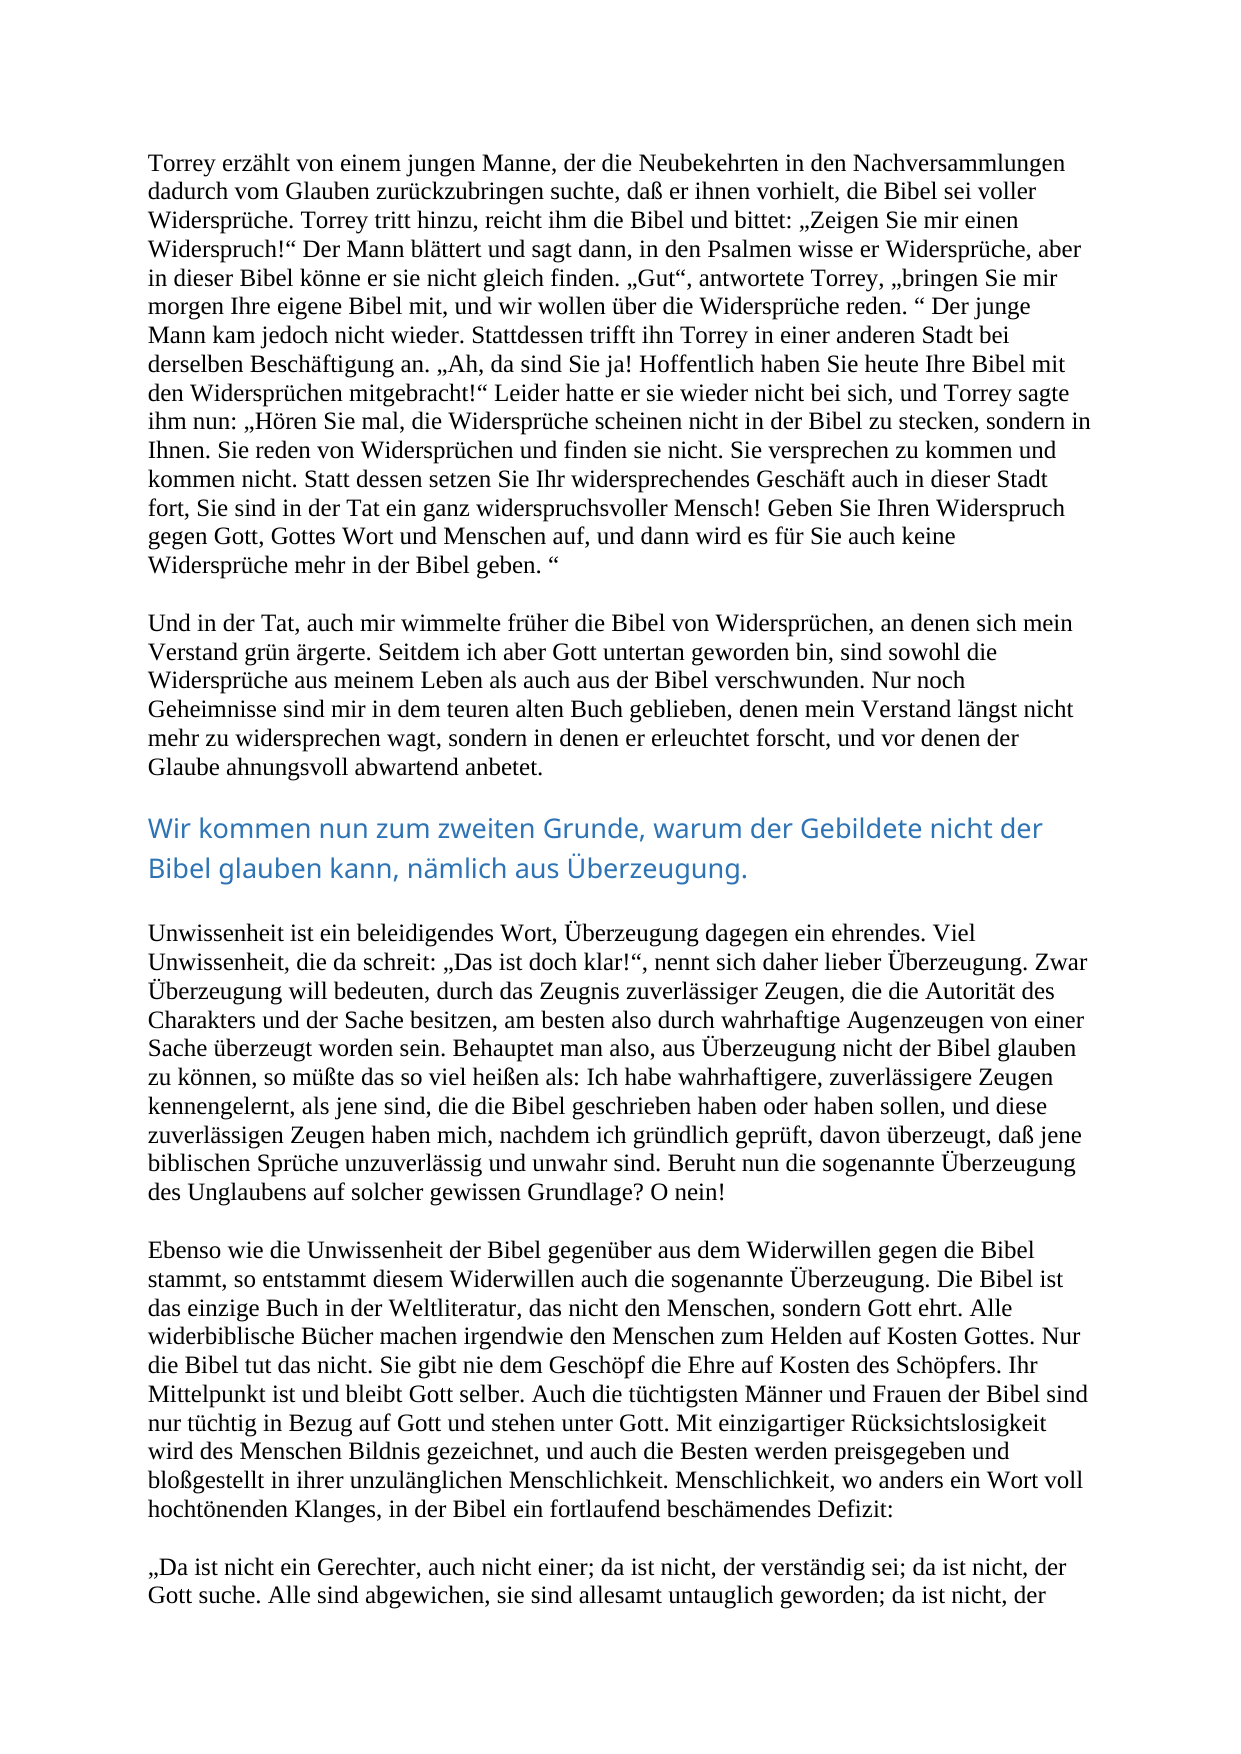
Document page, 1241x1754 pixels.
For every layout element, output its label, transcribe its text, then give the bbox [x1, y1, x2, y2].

text Ebenso wie die Unwissenheit der Bibel gegenüber aus dem Widerwillen gegen die Bibel stammt, so entstammt diesem Widerwillen auch die sogenannte Überzeugung. Die Bibel ist das einzige Buch in der Weltliteratur, das nicht den Menschen, sondern Gott ehrt. Alle widerbiblische Bücher machen irgendwie den Menschen zum Helden auf Kosten Gottes. Nur die Bibel tut das nicht. Sie gibt nie dem Geschöpf die Ehre auf Kosten des Schöpfers. Ihr Mittelpunkt ist und bleibt Gott selber. Auch die tüchtigsten Männer und Frauen der Bibel sind nur tüchtig in Bezug auf Gott und stehen unter Gott. Mit einzigartiger Rücksichtslosigkeit wird des Menschen Bildnis gezeichnet, und auch die Besten werden preisgegeben und bloßgestellt in ihrer unzulänglichen Menschlichkeit. Menschlichkeit, wo anders ein Wort voll hochtönenden Klanges, in der Bibel ein fortlaufend beschämendes Defizit: [148, 1235, 1093, 1523]
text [148, 1552, 1093, 1609]
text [148, 148, 1093, 579]
text Unwissenheit ist ein beleidigendes Wort, Überzeugung dagegen ein ehrendes. Viel Unwissenheit, die da schreit: „Das ist doch klar!“, nennt sich daher lieber Überzeugung. Zwar Überzeugung will bedeuten, durch das Zeugnis zuverlässiger Zeugen, die die Autorität des Charakters und der Sache besitzen, am besten also durch wahrhaftige Augenzeugen von einer Sache überzeugt worden sein. Behauptet man also, aus Überzeugung nicht der Bibel glauben zu können, so müßte das so viel heißen als: Ich habe wahrhaftigere, zuverlässigere Zeugen kennengelernt, als jene sind, die die Bibel geschrieben haben oder haben sollen, und diese zuverlässigen Zeugen haben mich, nachdem ich gründlich geprüft, davon überzeugt, daß jene biblischen Sprüche unzuverlässig und unwahr sind. Beruht nun die sogenannte Überzeugung des Unglaubens auf solcher gewissen Grundlage? O nein! [148, 918, 1093, 1206]
subtitle Wir kommen nun zum zweiten Grunde, warum der Gebildete nicht der Bibel glauben kann, nämlich aus Überzeugung. [148, 810, 1093, 886]
text Und in der Tat, auch mir wimmelte früher die Bibel von Widersprüchen, an denen sich mein Verstand grün ärgerte. Seitdem ich aber Gott untertan geworden bin, sind sowohl die Widersprüche aus meinem Leben als auch aus der Bibel verschwunden. Nur noch Geheimnisse sind mir in dem teuren alten Buch geblieben, denen mein Verstand längst nicht mehr zu widersprechen wagt, sondern in denen er erleuchtet forscht, und vor denen der Glaube ahnungsvoll abwartend anbetet. [148, 608, 1093, 781]
